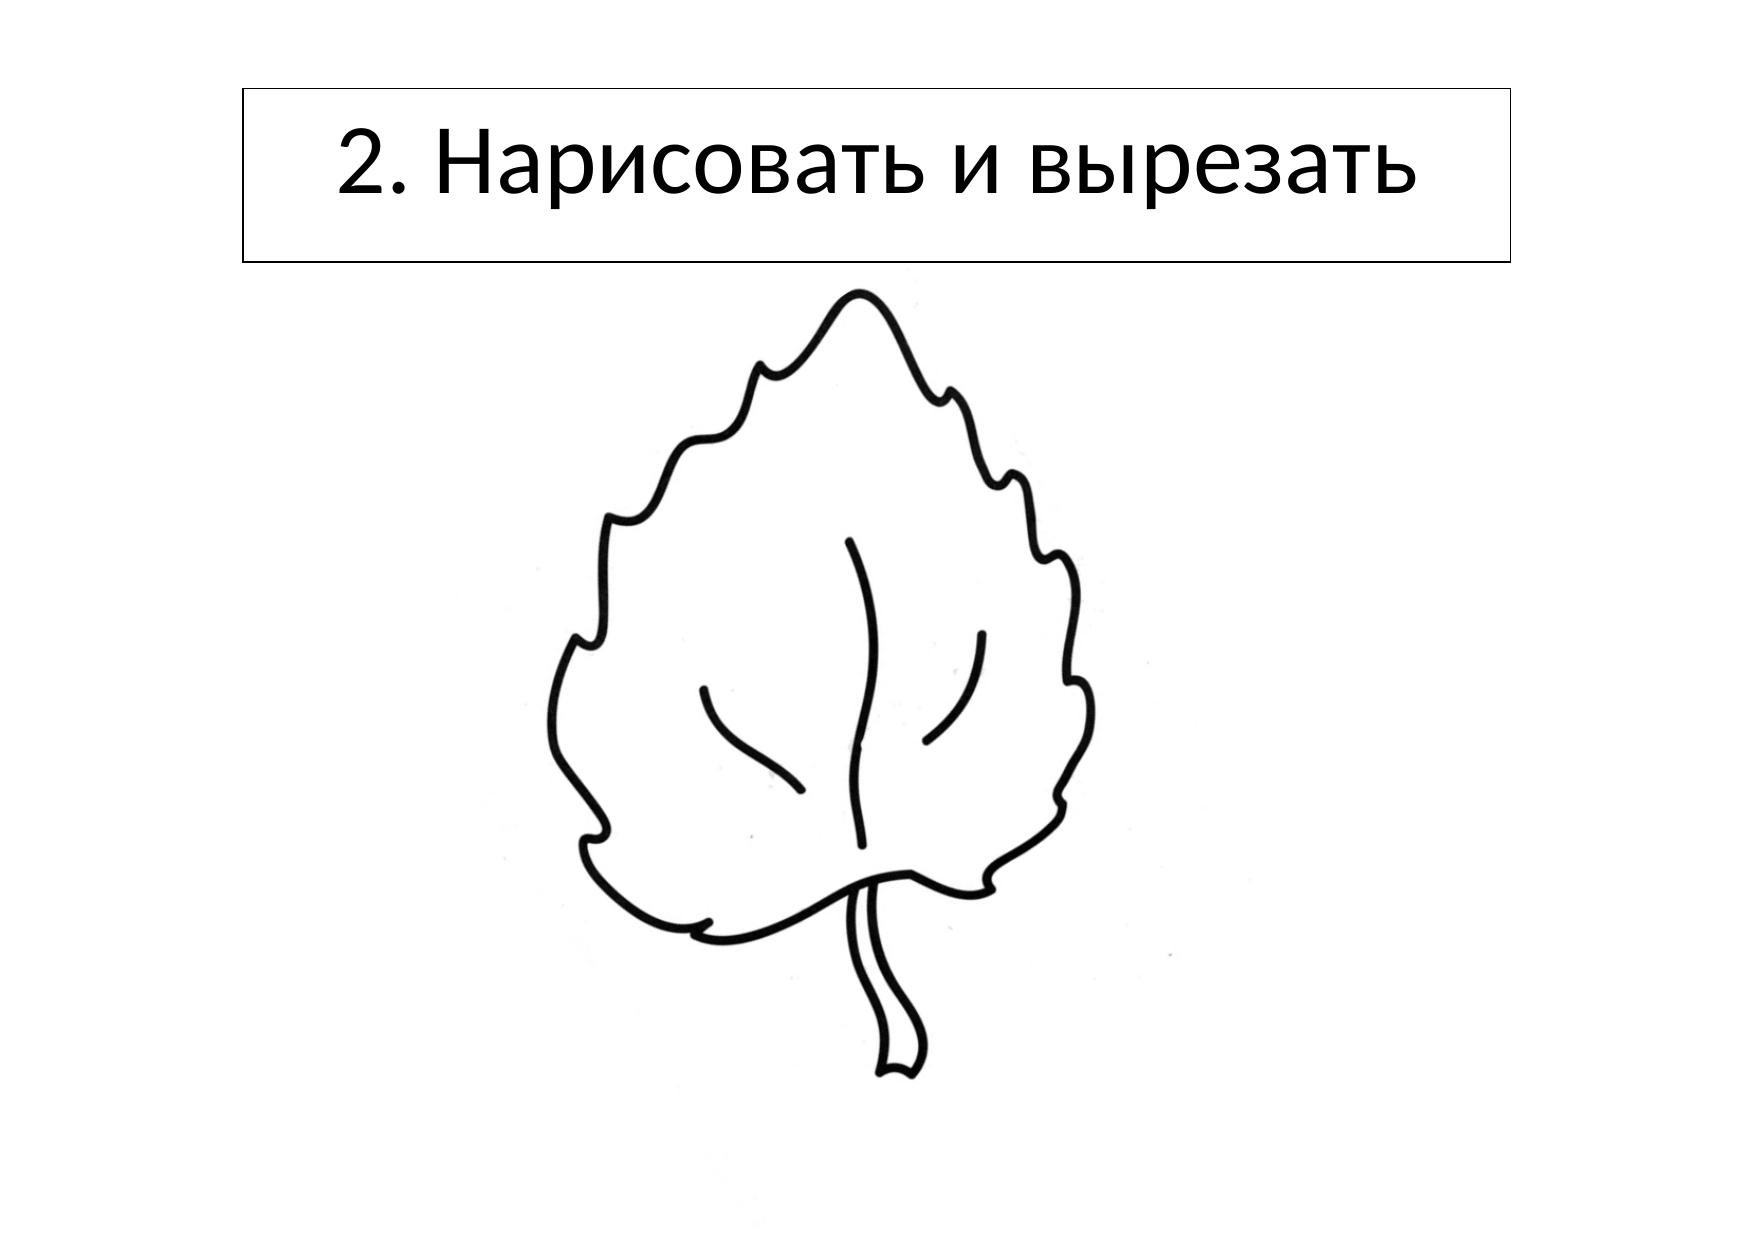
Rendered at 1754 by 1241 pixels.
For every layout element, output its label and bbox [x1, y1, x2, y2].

picture [347, 263, 1301, 1237]
